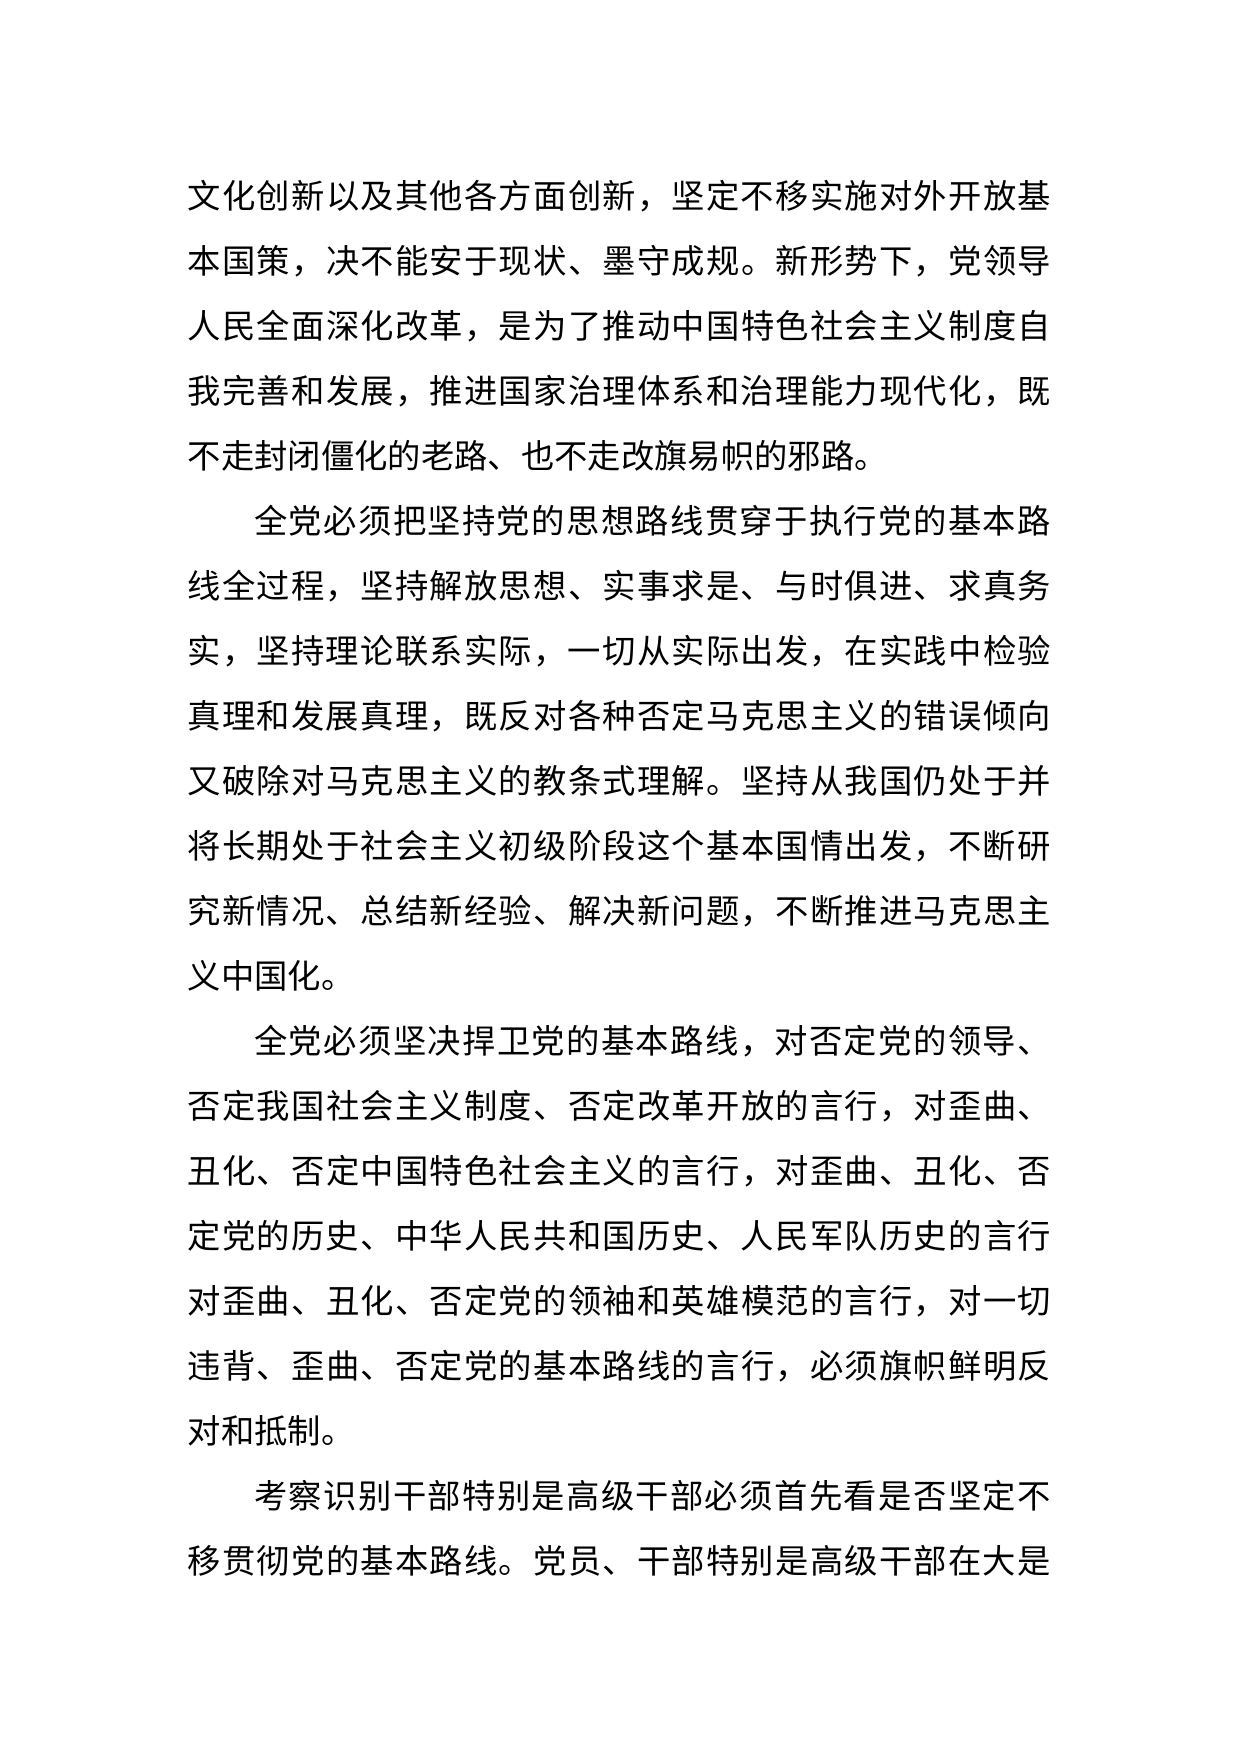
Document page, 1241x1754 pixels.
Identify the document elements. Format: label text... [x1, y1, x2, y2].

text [187, 162, 1053, 487]
text 全党必须把坚持党的思想路线贯穿于执行党的基本路线全过程，坚持解放思想、实事求是、与时俱进、求真务实，坚持理论联系实际，一切从实际出发，在实践中检验真理和发展真理，既反对各种否定马克思主义的错误倾向，又破除对马克思主义的教条式理解。坚持从我国仍处于并将长期处于社会主义初级阶段这个基本国情出发，不断研究新情况、总结新经验、解决新问题，不断推进马克思主义中国化。 [187, 487, 1053, 1007]
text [187, 1462, 1053, 1592]
text 全党必须坚决捍卫党的基本路线，对否定党的领导、否定我国社会主义制度、否定改革开放的言行，对歪曲、丑化、否定中国特色社会主义的言行，对歪曲、丑化、否定党的历史、中华人民共和国历史、人民军队历史的言行，对歪曲、丑化、否定党的领袖和英雄模范的言行，对一切违背、歪曲、否定党的基本路线的言行，必须旗帜鲜明反对和抵制。 [187, 1007, 1053, 1462]
